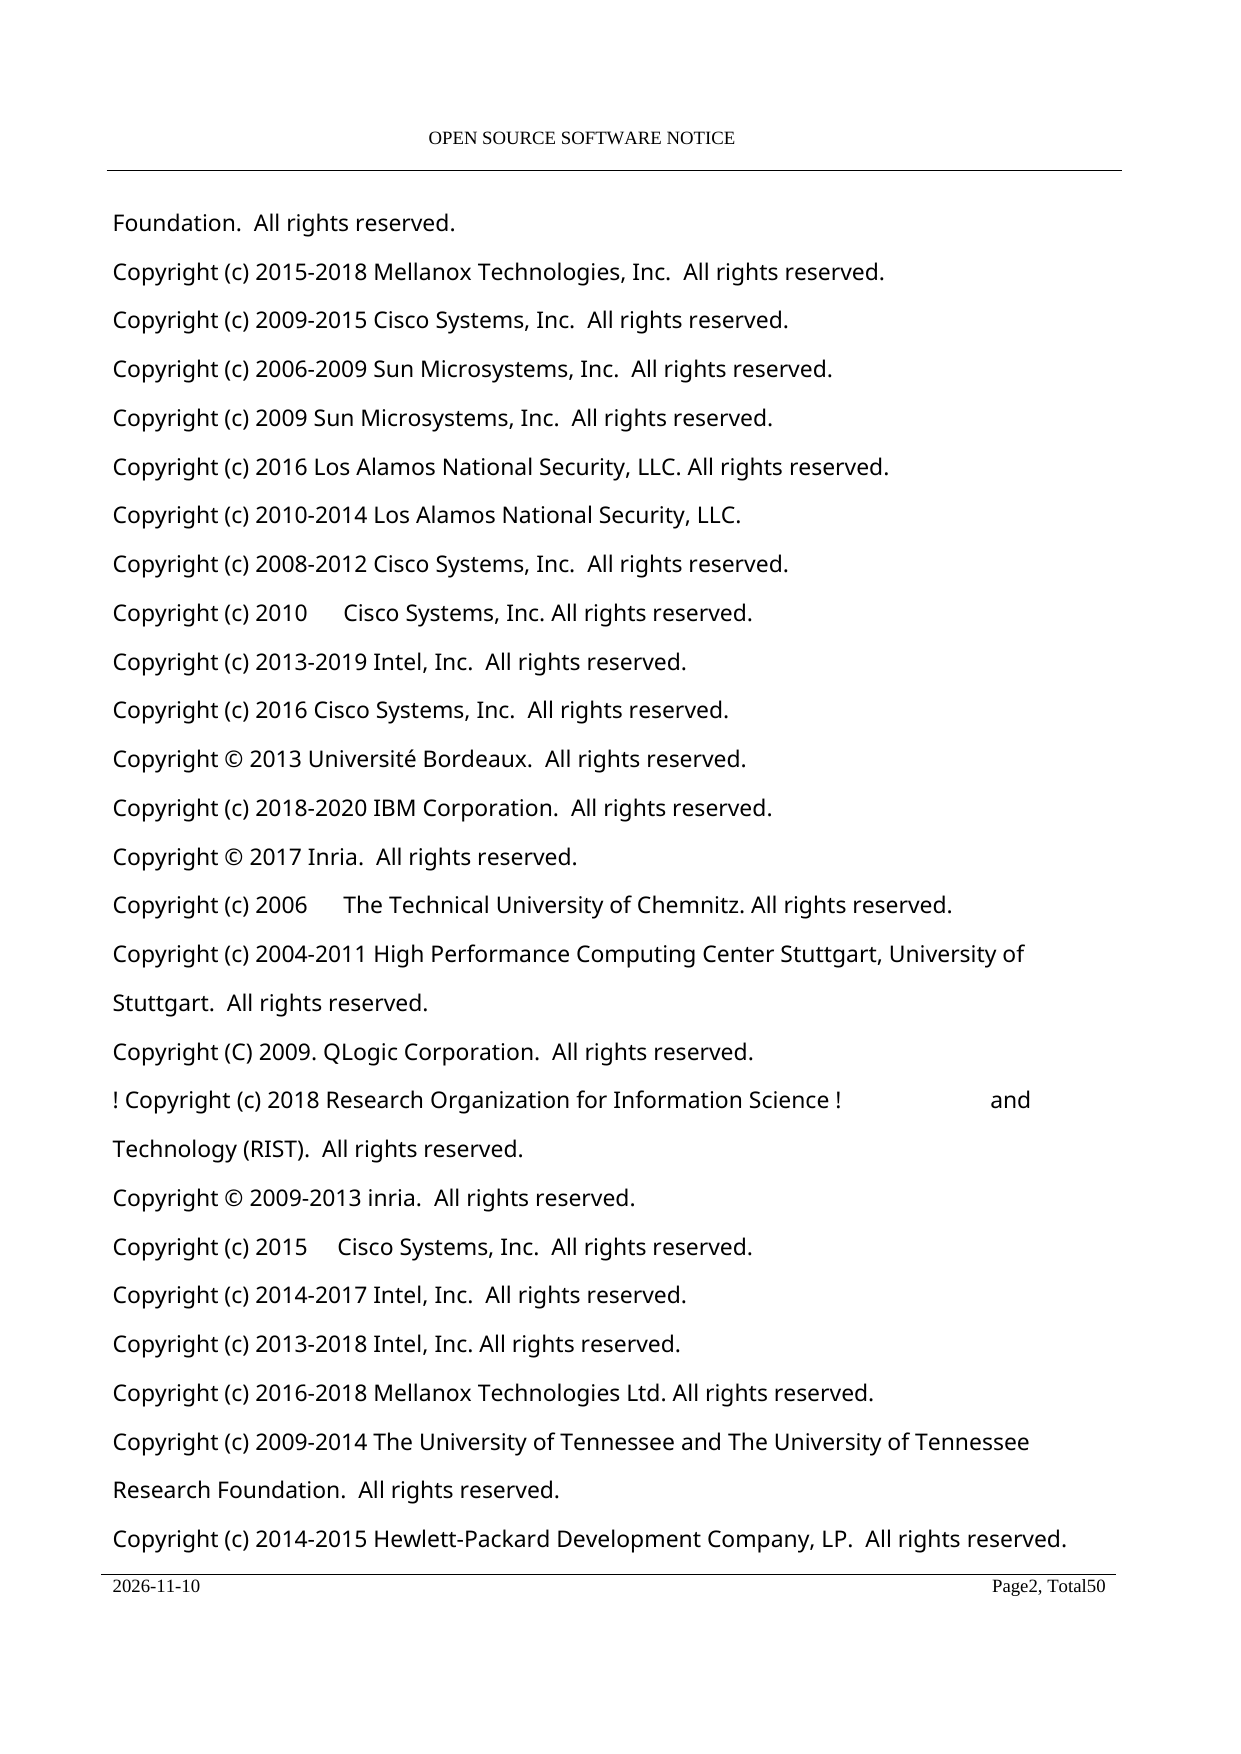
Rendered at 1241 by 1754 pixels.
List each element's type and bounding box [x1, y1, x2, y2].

text [112, 206, 1128, 1555]
